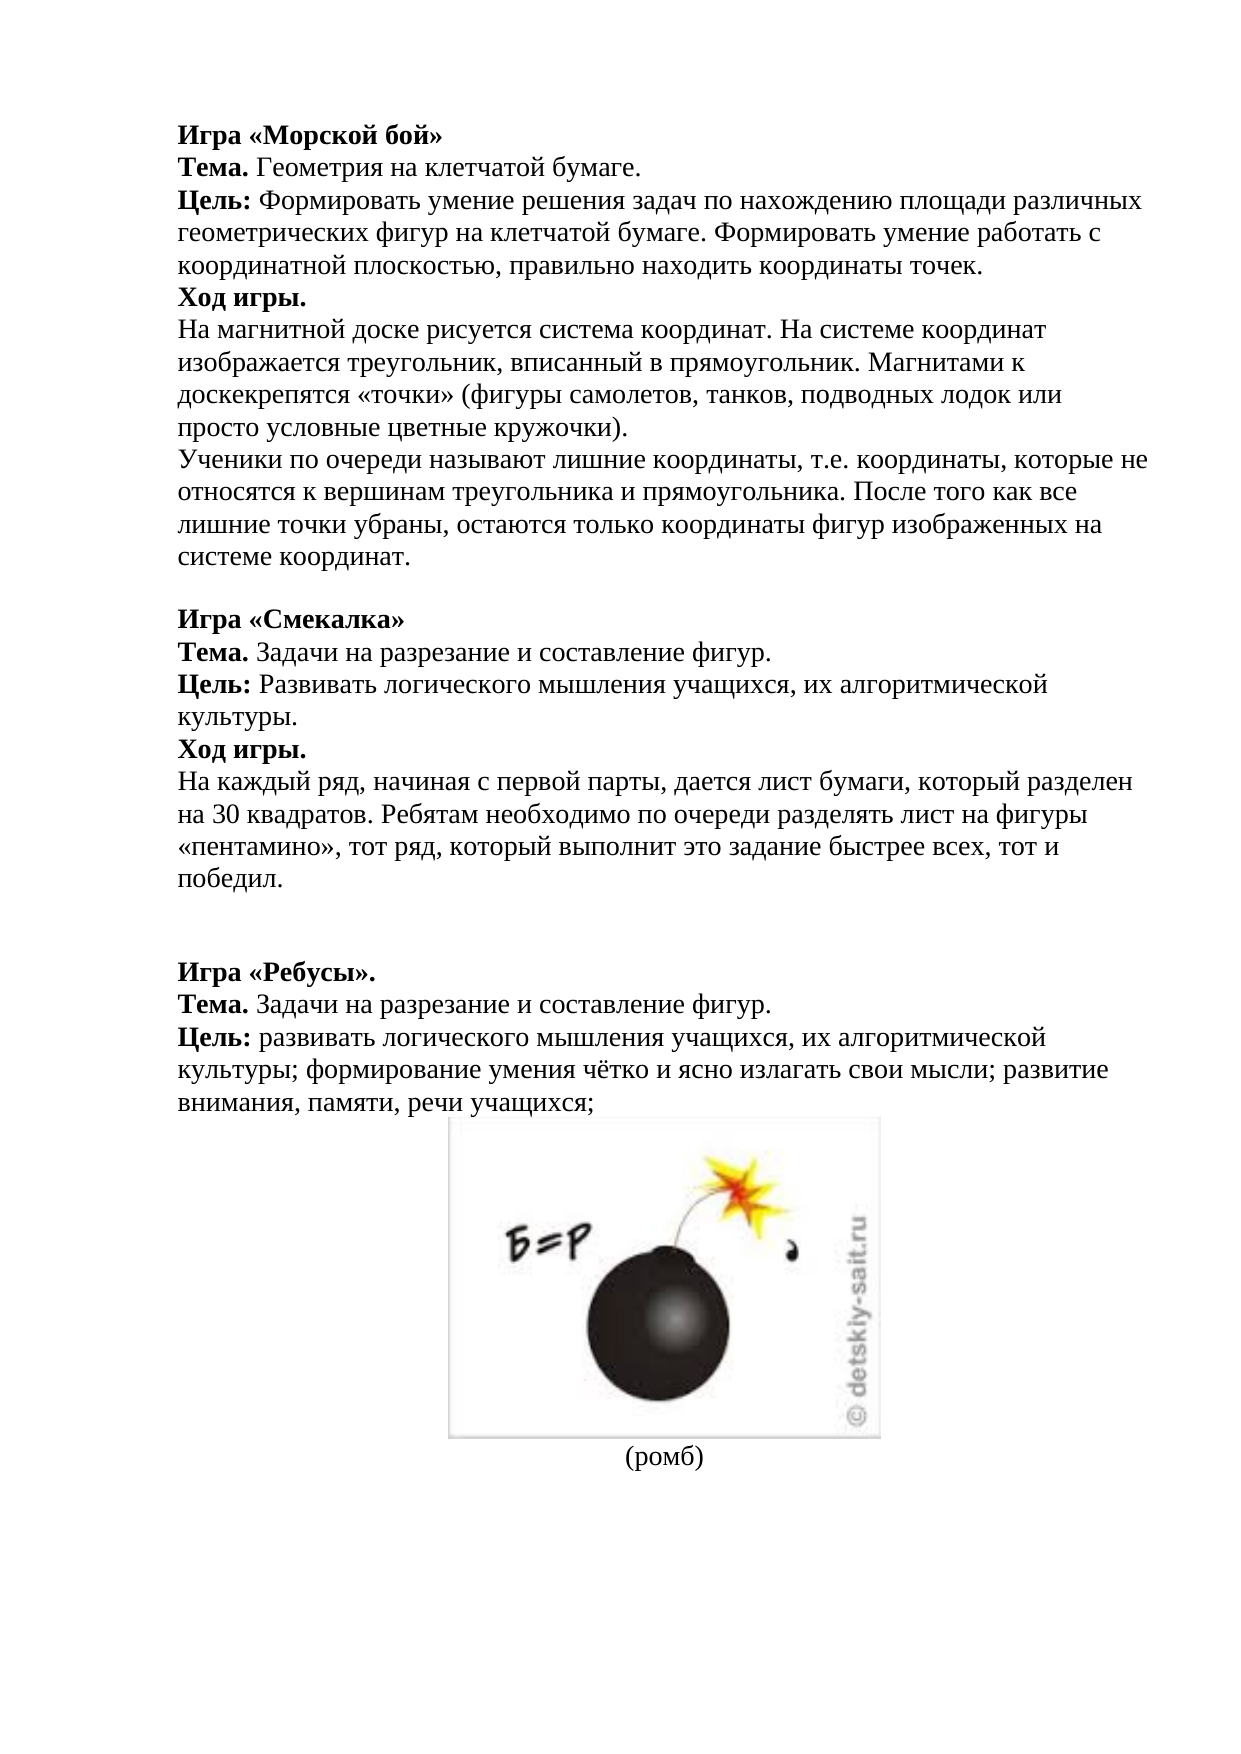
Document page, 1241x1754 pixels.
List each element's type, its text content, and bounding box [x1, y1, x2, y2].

text Ученики по очереди называют лишние координаты, т.е. координаты, которые не относятся к вершинам треугольника и прямоугольника. После того как все лишние точки убраны, остаются только координаты фигур изображенных на системе координат. [177, 442, 1152, 572]
text Тема. Задачи на разрезание и составление фигур. [177, 635, 1152, 667]
text Тема. Задачи на разрезание и составление фигур. [177, 987, 1152, 1020]
text Тема. Геометрия на клетчатой бумаге. [177, 151, 1152, 183]
text Ход игры. [177, 732, 1152, 764]
text Ход игры. [177, 280, 1152, 312]
text На каждый ряд, начиная с первой парты, дается лист бумаги, который разделен на 30 квадратов. Ребятам необходимо по очереди разделять лист на фигуры «пентамино», тот ряд, который выполнит это задание быстрее всех, тот и победил. [177, 764, 1152, 894]
text Цель: Развивать логического мышления учащихся, их алгоритмической культуры. [177, 667, 1152, 732]
picture [448, 1117, 881, 1439]
text Игра «Смекалка» [177, 602, 1152, 635]
text Игра «Ребусы». [177, 955, 1152, 987]
text (ромб) [177, 1439, 1152, 1471]
text На магнитной доске рисуется система координат. На системе координат изображается треугольник, вписанный в прямоугольник. Магнитами к доскекрепятся «точки» (фигуры самолетов, танков, подводных лодок или просто условные цветные кружочки). [177, 312, 1152, 442]
text Игра «Морской бой» [177, 118, 1152, 151]
text Цель: Формировать умение решения задач по нахождению площади различных геометрических фигур на клетчатой бумаге. Формировать умение работать с координатной плоскостью, правильно находить координаты точек. [177, 183, 1152, 280]
text Цель: развивать логического мышления учащихся, их алгоритмической культуры; формирование умения чётко и ясно излагать свои мысли; развитие внимания, памяти, речи учащихся; [177, 1020, 1152, 1117]
